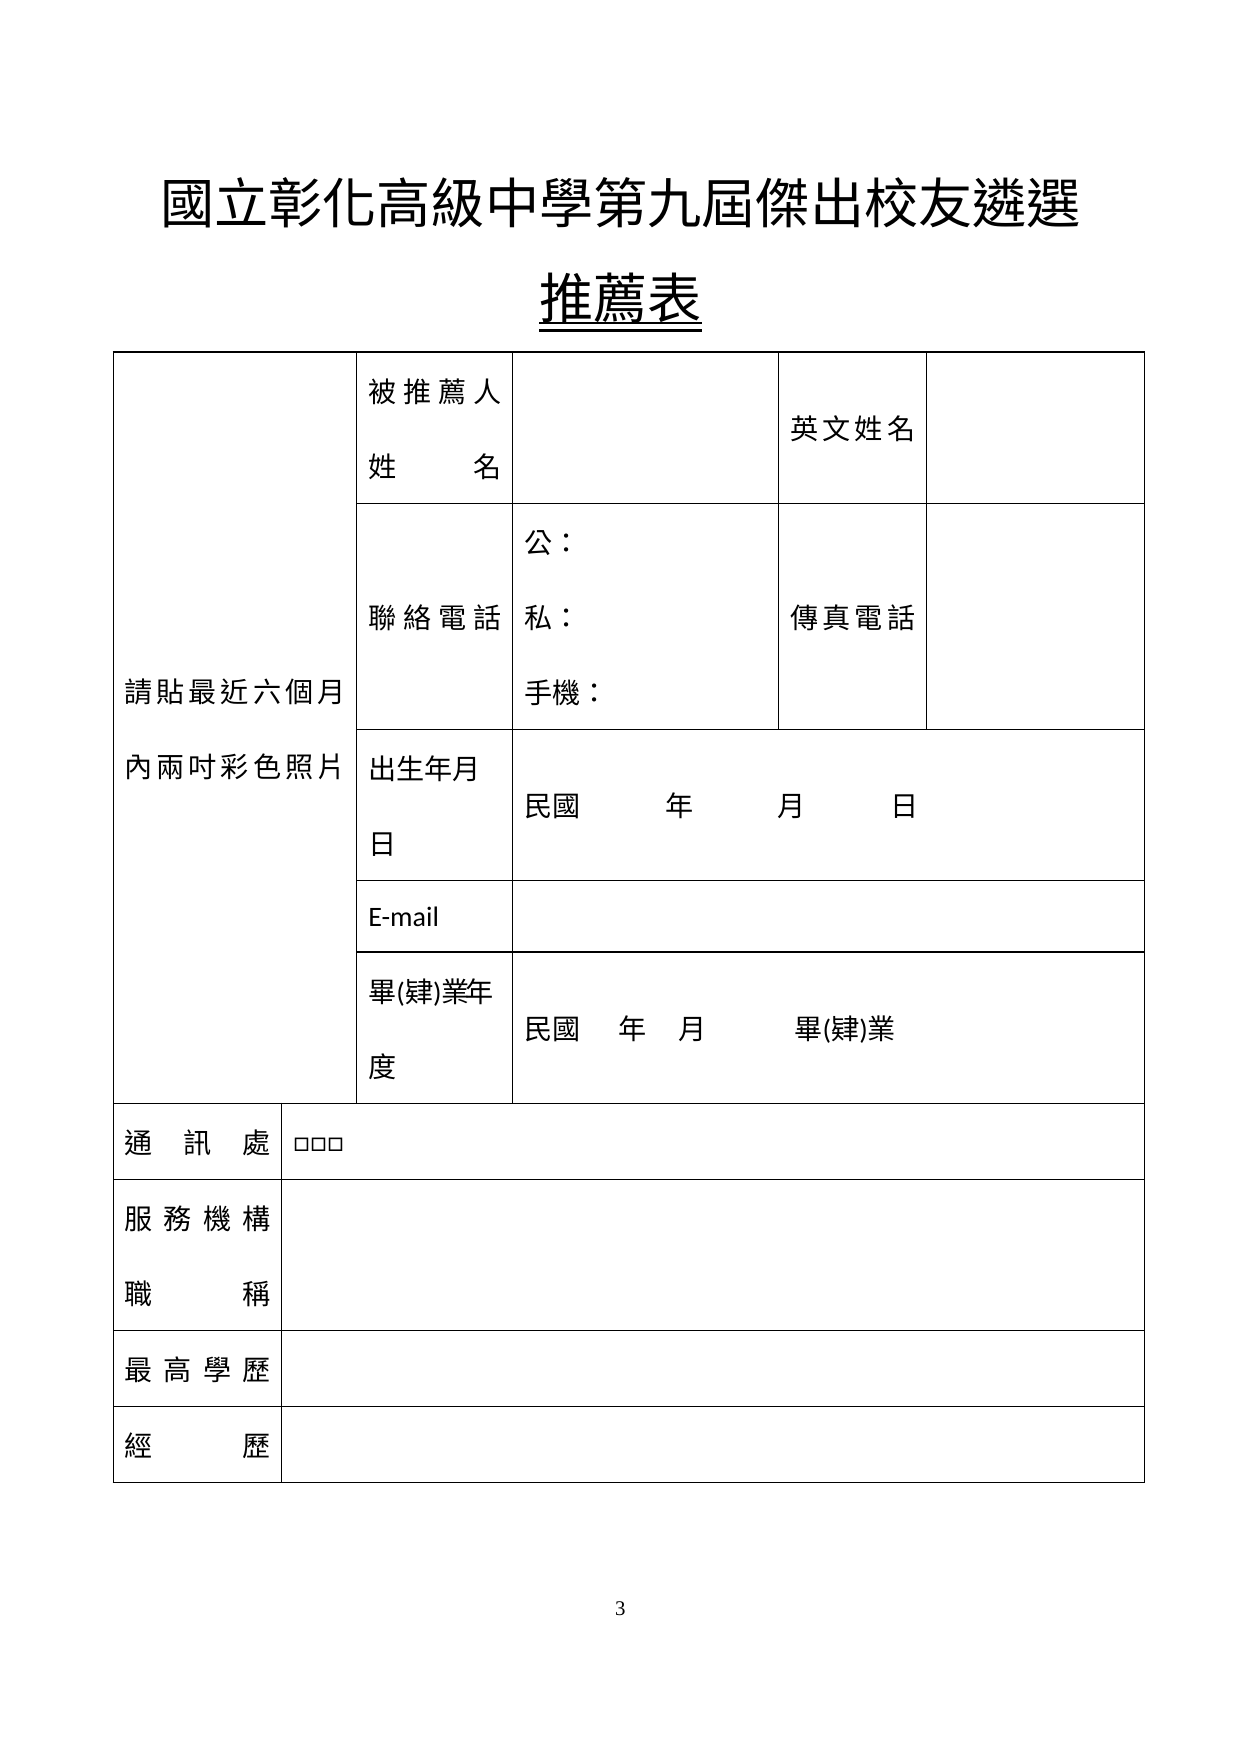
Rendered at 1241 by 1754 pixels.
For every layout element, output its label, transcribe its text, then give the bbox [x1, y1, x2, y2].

table_cell [282, 1407, 1144, 1482]
table_header [927, 353, 1144, 502]
table_cell [282, 1180, 1144, 1329]
table_cell [282, 1331, 1144, 1406]
table_header [513, 353, 778, 502]
table_cell 民國 年 月 日 [513, 730, 1144, 879]
table_cell 最高學歷 [114, 1331, 281, 1406]
table_cell [927, 504, 1144, 728]
table_cell 公： 私： 手機： [513, 504, 778, 728]
table_header 請貼最近六個月內兩吋彩色照片 [114, 353, 356, 1102]
table_header 英文姓名 [779, 353, 926, 502]
table_cell 畢(肄)業年度 [357, 953, 512, 1102]
table_header 被推薦人 姓名 [357, 353, 512, 502]
text 推薦表 [112, 239, 1128, 351]
table_cell 傳真電話 [779, 504, 926, 728]
text 國立彰化高級中學第九屆傑出校友遴選 [112, 161, 1128, 239]
table_cell 通訊處 [114, 1104, 281, 1178]
table_cell [513, 881, 1144, 951]
table_cell 出生年月日 [357, 730, 512, 879]
table_cell 服務機構 職稱 [114, 1180, 281, 1329]
table_cell 經歷 [114, 1407, 281, 1482]
table_cell E-mail [357, 881, 512, 951]
table_cell 聯絡電話 [357, 504, 512, 728]
table_cell □□□ [282, 1104, 1144, 1178]
table_cell 民國 年 月 畢(肄)業 [513, 953, 1144, 1102]
